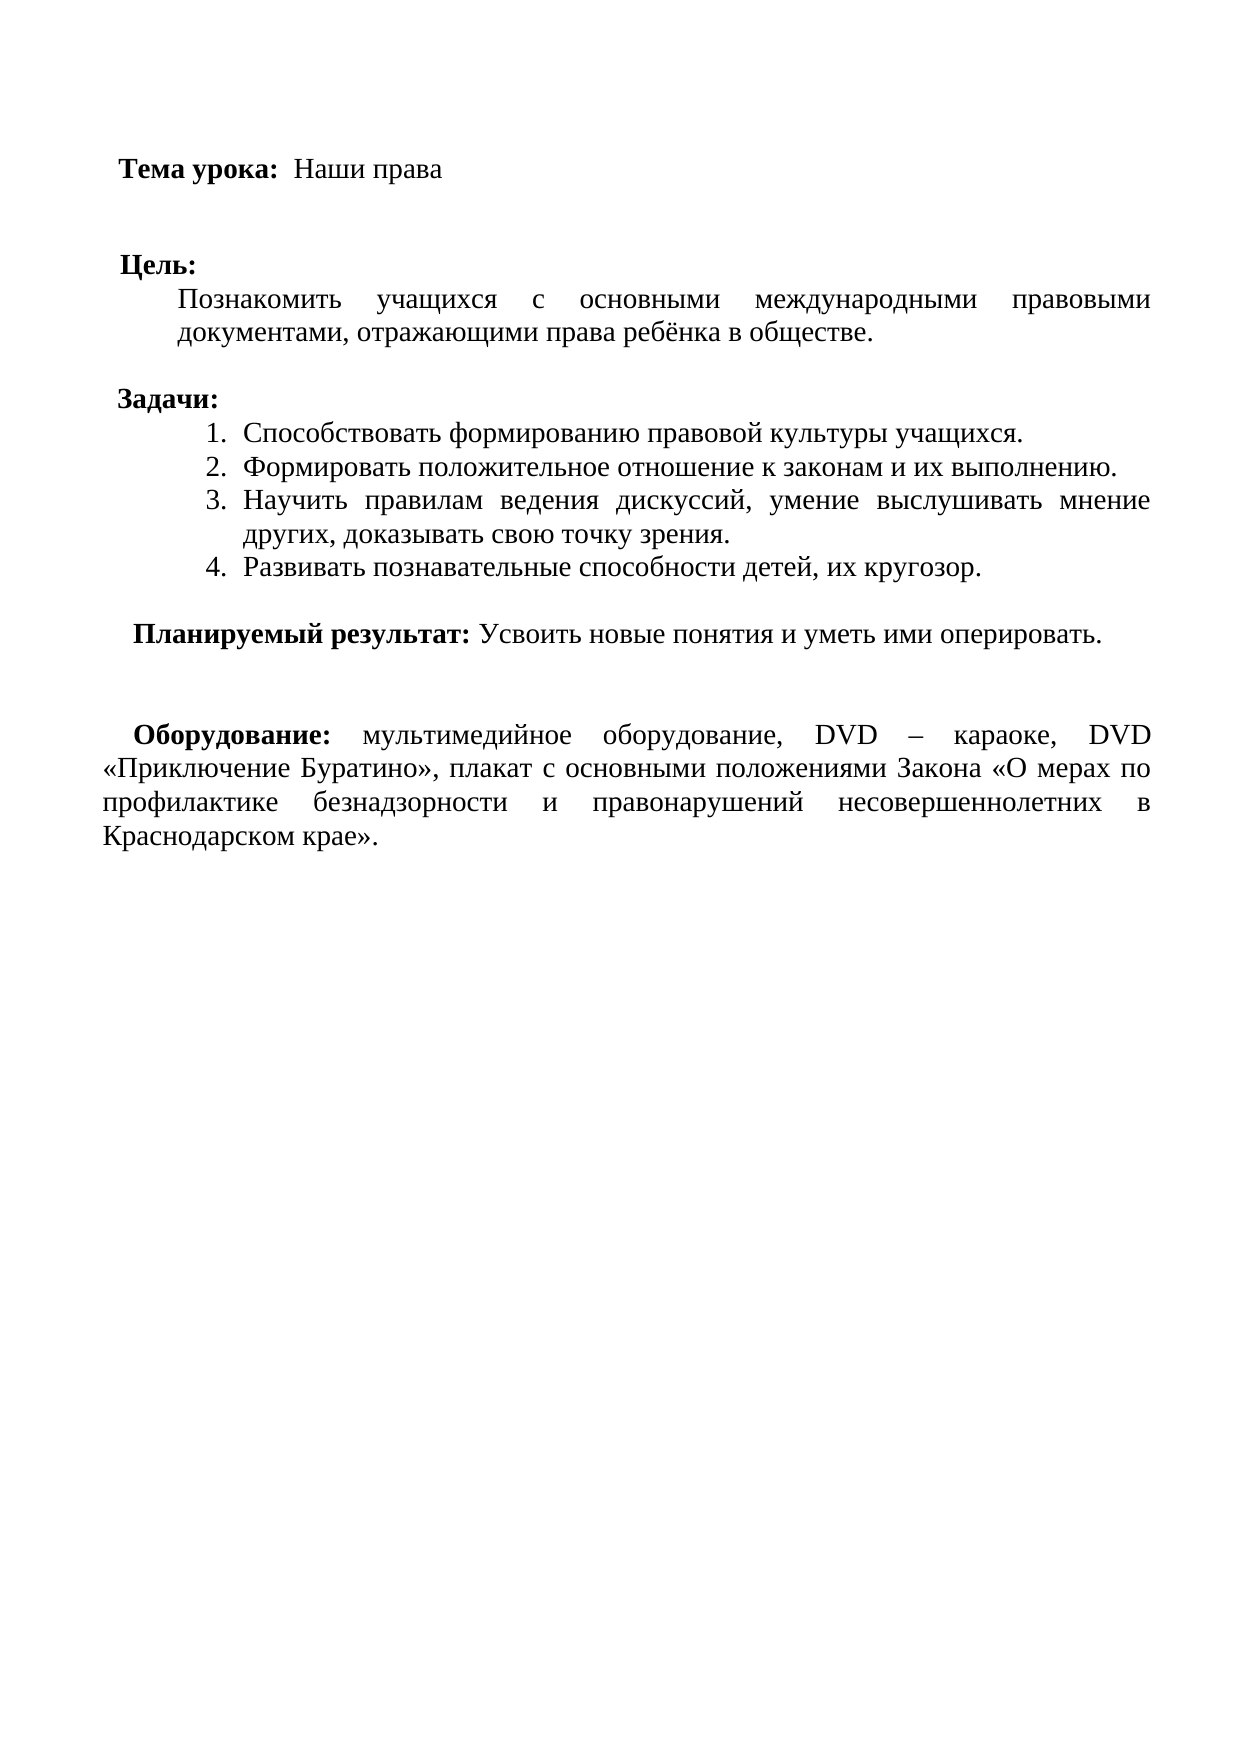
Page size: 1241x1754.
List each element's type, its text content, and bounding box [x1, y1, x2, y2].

list Научить правилам ведения дискуссий, умение выслушивать мнение других, доказывать свою точку зрения. [205, 482, 1152, 549]
text Задачи: [102, 382, 1152, 415]
list Развивать познавательные способности детей, их кругозор. [205, 549, 1152, 583]
text Планируемый результат: Усвоить новые понятия и уметь ими оперировать. [133, 616, 1152, 650]
text Цель: [83, 247, 1152, 281]
text Познакомить учащихся с основными международными правовыми документами, отражающими права ребёнка в обществе. [177, 281, 1152, 348]
text Тема урока: Наши права [118, 152, 1152, 185]
list Формировать положительное отношение к законам и их выполнению. [205, 449, 1152, 482]
list Способствовать формированию правовой культуры учащихся. [205, 415, 1152, 449]
text Оборудование: мультимедийное оборудование, DVD – караоке, DVD «Приключение Буратино», плакат с основными положениями Закона «О мерах по профилактике безнадзорности и правонарушений несовершеннолетних в Краснодарском крае». [102, 717, 1152, 851]
